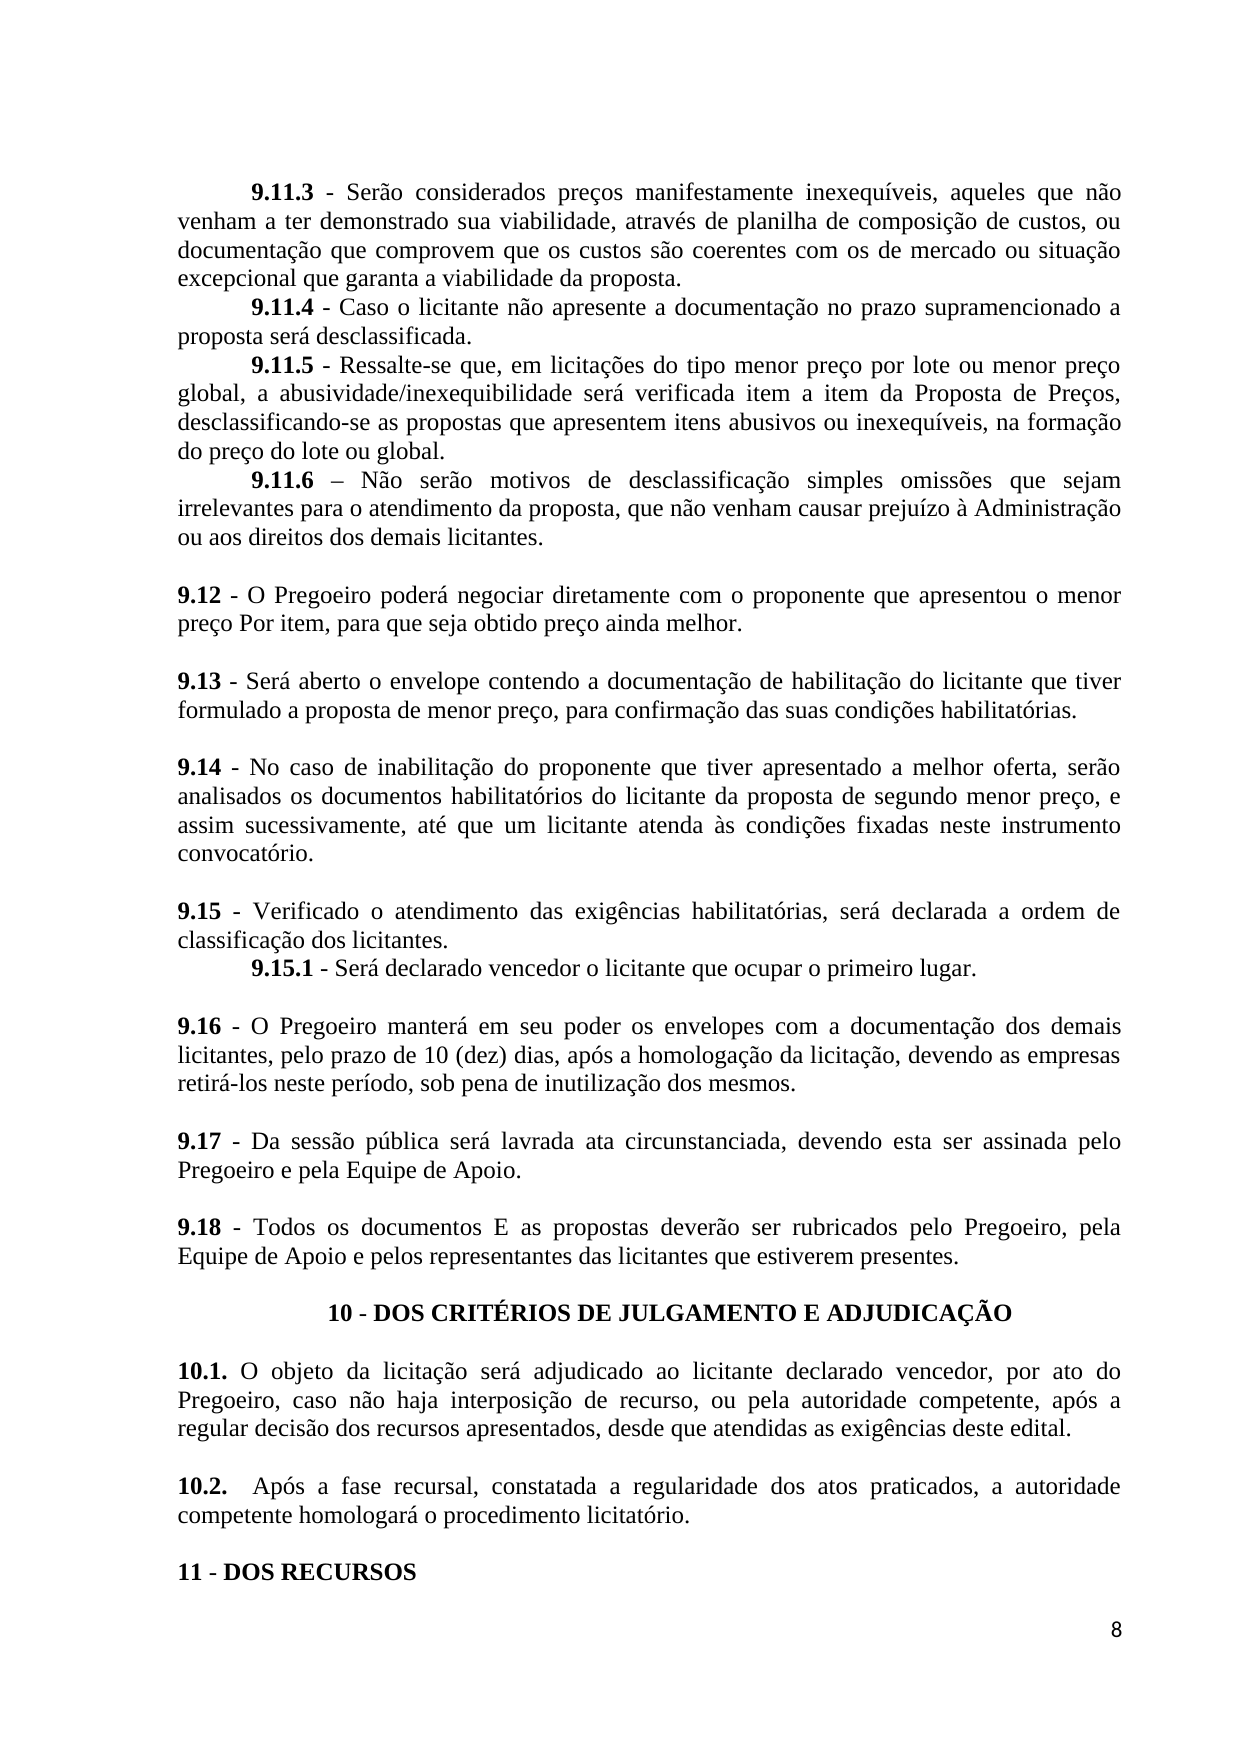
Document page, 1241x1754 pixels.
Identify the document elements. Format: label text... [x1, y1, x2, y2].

text 9.12 - O Pregoeiro poderá negociar diretamente com o proponente que apresentou o menor preço Por item, para que seja obtido preço ainda melhor. [177, 580, 1122, 637]
text 9.15 - Verificado o atendimento das exigências habilitatórias, será declarada a ordem de classificação dos licitantes. [177, 896, 1122, 953]
text 9.13 - Será aberto o envelope contendo a documentação de habilitação do licitante que tiver formulado a proposta de menor preço, para confirmação das suas condições habilitatórias. [177, 666, 1122, 723]
text 10.1. O objeto da licitação será adjudicado ao licitante declarado vencedor, por ato do Pregoeiro, caso não haja interposição de recurso, ou pela autoridade competente, após a regular decisão dos recursos apresentados, desde que atendidas as exigências deste edital. [177, 1356, 1122, 1442]
text 9.15.1 - Será declarado vencedor o licitante que ocupar o primeiro lugar. [177, 953, 1122, 982]
text 10.2. Após a fase recursal, constatada a regularidade dos atos praticados, a autoridade competente homologará o procedimento licitatório. [177, 1471, 1122, 1528]
text 9.11.3 - Serão considerados preços manifestamente inexequíveis, aqueles que não venham a ter demonstrado sua viabilidade, através de planilha de composição de custos, ou documentação que comprovem que os custos são coerentes com os de mercado ou situação excepcional que garanta a viabilidade da proposta. [177, 177, 1122, 292]
text 9.11.5 - Ressalte-se que, em licitações do tipo menor preço por lote ou menor preço global, a abusividade/inexequibilidade será verificada item a item da Proposta de Preços, desclassificando-se as propostas que apresentem itens abusivos ou inexequíveis, na formação do preço do lote ou global. [177, 350, 1122, 465]
text 9.14 - No caso de inabilitação do proponente que tiver apresentado a melhor oferta, serão analisados os documentos habilitatórios do licitante da proposta de segundo menor preço, e assim sucessivamente, até que um licitante atenda às condições fixadas neste instrumento convocatório. [177, 752, 1122, 867]
text 9.11.6 – Não serão motivos de desclassificação simples omissões que sejam irrelevantes para o atendimento da proposta, que não venham causar prejuízo à Administração ou aos direitos dos demais licitantes. [177, 465, 1122, 551]
text 9.18 - Todos os documentos E as propostas deverão ser rubricados pelo Pregoeiro, pela Equipe de Apoio e pelos representantes das licitantes que estiverem presentes. [177, 1212, 1122, 1270]
text 9.11.4 - Caso o licitante não apresente a documentação no prazo supramencionado a proposta será desclassificada. [177, 292, 1122, 350]
text 9.16 - O Pregoeiro manterá em seu poder os envelopes com a documentação dos demais licitantes, pelo prazo de 10 (dez) dias, após a homologação da licitação, devendo as empresas retirá-los neste período, sob pena de inutilização dos mesmos. [177, 1011, 1122, 1097]
text 11 - DOS RECURSOS [177, 1557, 1122, 1586]
text 9.17 - Da sessão pública será lavrada ata circunstanciada, devendo esta ser assinada pelo Pregoeiro e pela Equipe de Apoio. [177, 1126, 1122, 1183]
text 10 - DOS CRITÉRIOS DE JULGAMENTO E ADJUDICAÇÃO [177, 1298, 1122, 1327]
